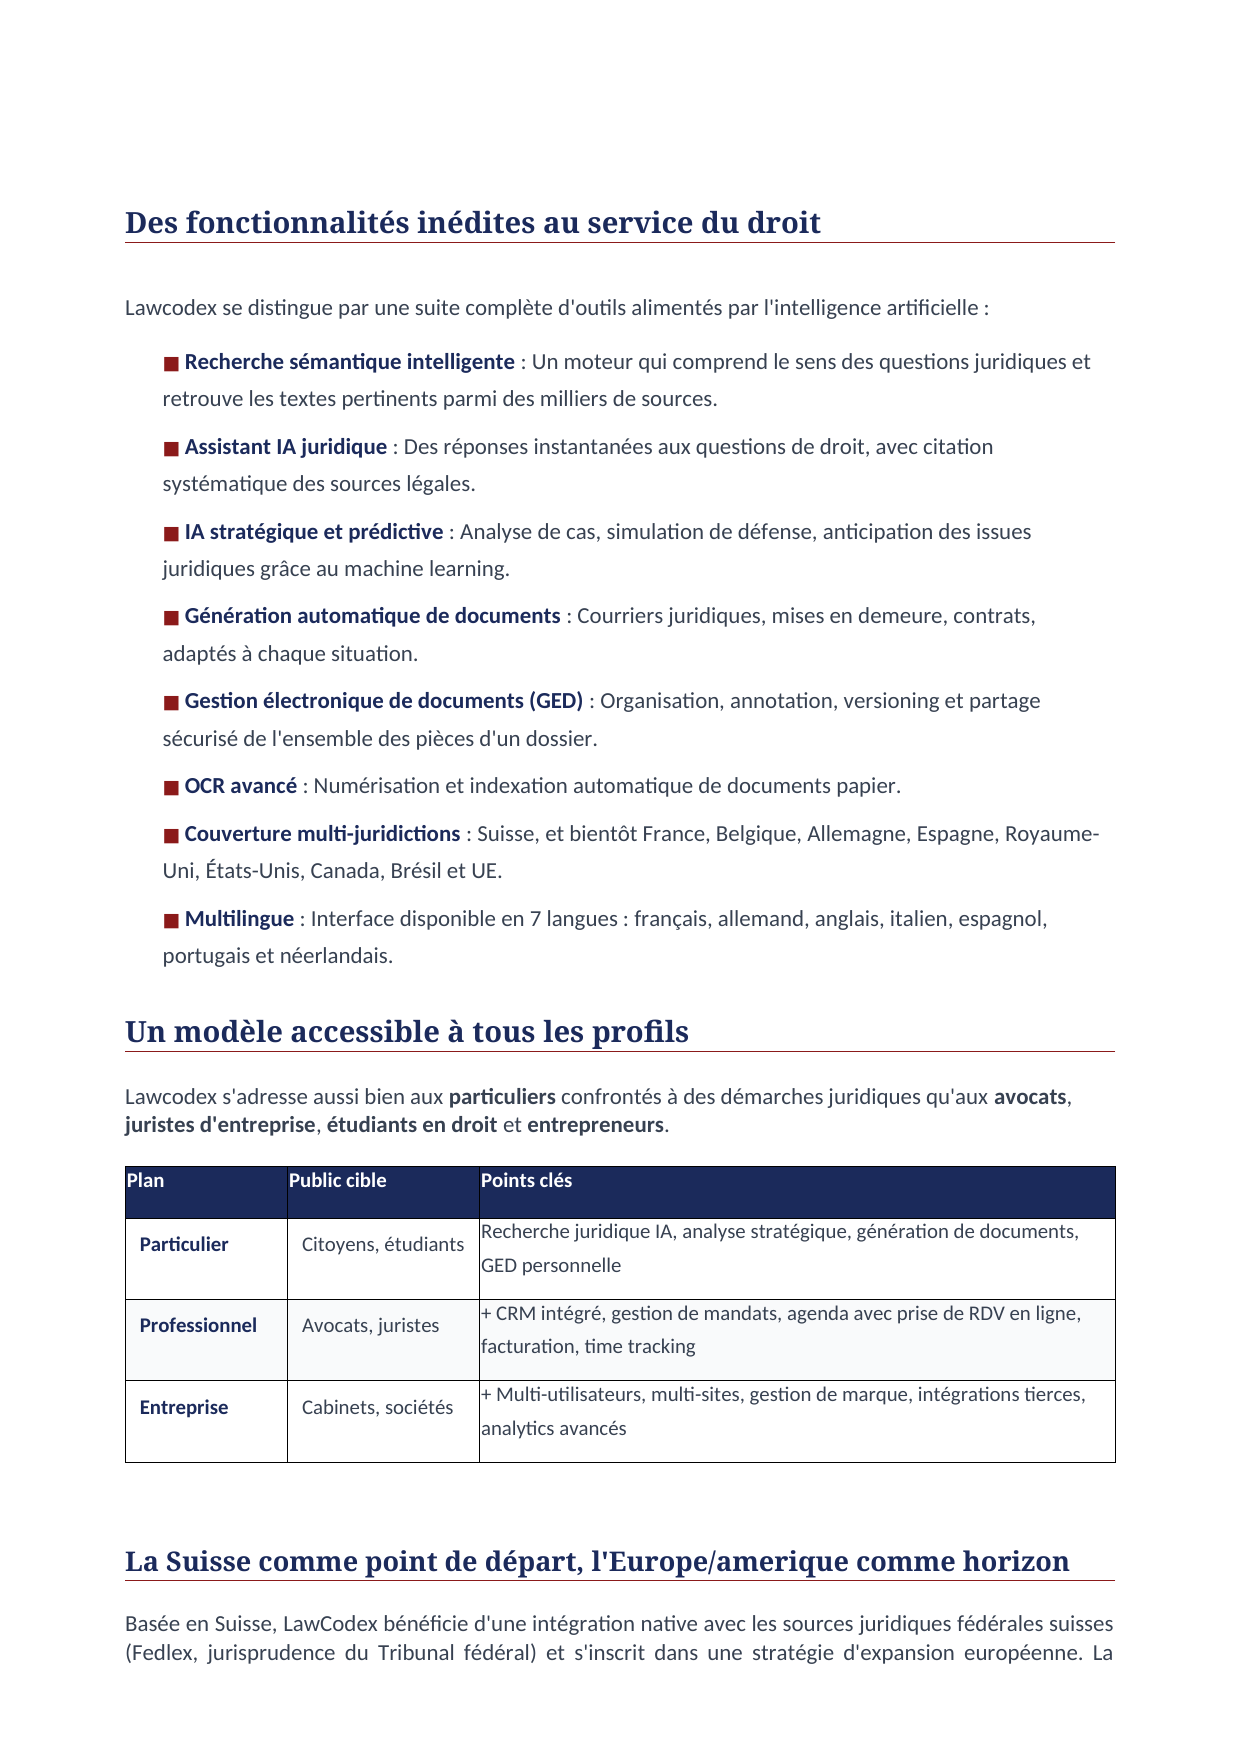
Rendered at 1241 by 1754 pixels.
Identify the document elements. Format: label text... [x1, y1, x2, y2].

text Lawcodex se distingue par une suite complète d'outils alimentés par l'intelligence artificielle : [125, 293, 1115, 321]
text ■ Gestion électronique de documents (GED) : Organisation, annotation, versioning et partage sécurisé de l'ensemble des pièces d'un dossier. [162, 686, 1115, 752]
text ■ Recherche sémantique intelligente : Un moteur qui comprend le sens des questions juridiques et retrouve les textes pertinents parmi des milliers de sources. [162, 347, 1115, 412]
table_cell + Multi-utilisateurs, multi-sites, gestion de marque, intégrations tierces, analytics avancés [480, 1381, 1115, 1462]
table_header Plan [126, 1167, 287, 1218]
table_header Public cible [288, 1167, 479, 1218]
subtitle La Suisse comme point de départ, l'Europe/amerique comme horizon [125, 1543, 1115, 1580]
subtitle Des fonctionnalités inédites au service du droit [125, 202, 1115, 242]
text ■ Génération automatique de documents : Courriers juridiques, mises en demeure, contrats, adaptés à chaque situation. [162, 602, 1115, 667]
text ■ Multilingue : Interface disponible en 7 langues : français, allemand, anglais, italien, espagnol, portugais et néerlandais. [162, 904, 1115, 969]
table_cell Professionnel [126, 1300, 287, 1380]
text ■ OCR avancé : Numérisation et indexation automatique de documents papier. [162, 771, 1115, 799]
table_cell Entreprise [126, 1381, 287, 1462]
table_header Points clés [480, 1167, 1115, 1218]
table_cell + CRM intégré, gestion de mandats, agenda avec prise de RDV en ligne, facturation, time tracking [480, 1300, 1115, 1380]
table_cell Particulier [126, 1219, 287, 1299]
table_cell Cabinets, sociétés [288, 1381, 479, 1462]
text ■ Couverture multi-juridictions : Suisse, et bientôt France, Belgique, Allemagne, Espagne, Royaume-Uni, États-Unis, Canada, Brésil et UE. [162, 819, 1115, 884]
table_cell Citoyens, étudiants [288, 1219, 479, 1299]
table_cell Recherche juridique IA, analyse stratégique, génération de documents, GED personnelle [480, 1219, 1115, 1299]
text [125, 1609, 1115, 1666]
text Lawcodex s'adresse aussi bien aux particuliers confrontés à des démarches juridiques qu'aux avocats, juristes d'entreprise, étudiants en droit et entrepreneurs. [125, 1082, 1115, 1138]
subtitle Un modèle accessible à tous les profils [125, 1011, 1115, 1051]
text ■ Assistant IA juridique : Des réponses instantanées aux questions de droit, avec citation systématique des sources légales. [162, 432, 1115, 497]
table_cell Avocats, juristes [288, 1300, 479, 1380]
text ■ IA stratégique et prédictive : Analyse de cas, simulation de défense, anticipation des issues juridiques grâce au machine learning. [162, 517, 1115, 582]
